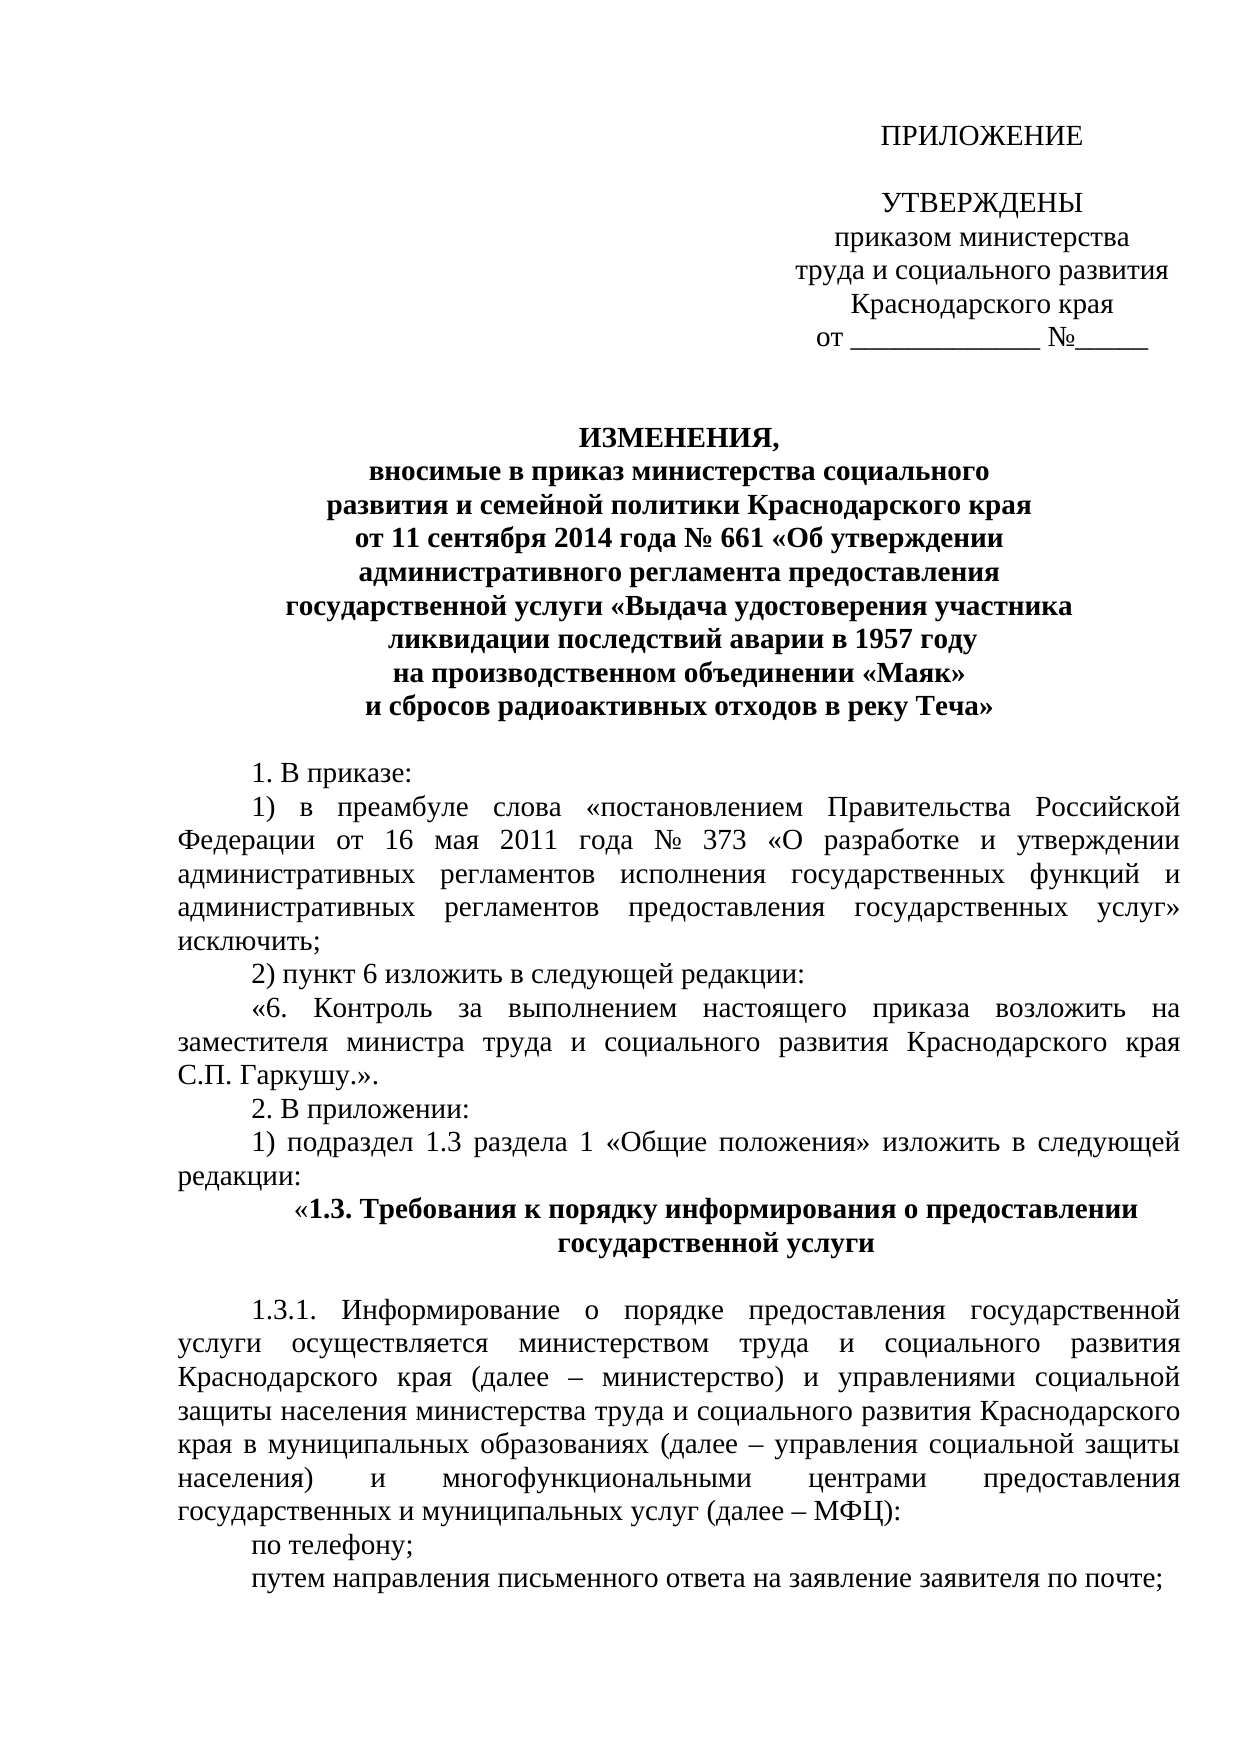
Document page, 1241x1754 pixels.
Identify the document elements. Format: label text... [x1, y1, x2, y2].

title труда и социального развития Краснодарского края [783, 252, 1181, 319]
text 1.3.1. Информирование о порядке предоставления государственной услуги осуществляется министерством труда и социального развития Краснодарского края (далее – министерство) и управлениями социальной защиты населения министерства труда и социального развития Краснодарского края в муниципальных образованиях (далее – управления социальной защиты населения) и многофункциональными центрами предоставления государственных и муниципальных услуг (далее – МФЦ): [177, 1292, 1181, 1527]
title вносимые в приказ министерства социального [177, 453, 1181, 487]
text 1) в преамбуле слова «постановлением Правительства Российской Федерации от 16 мая 2011 года № 373 «О разработке и утверждении административных регламентов исполнения государственных функций и административных регламентов предоставления государственных услуг» исключить; [177, 789, 1181, 957]
text 2. В приложении: [177, 1091, 1181, 1124]
text 1) подраздел 1.3 раздела 1 «Общие положения» изложить в следующей редакции: [177, 1124, 1181, 1191]
text «1.3. Требования к порядку информирования о предоставлении [177, 1191, 1181, 1225]
title административного регламента предоставления [177, 554, 1181, 588]
title УТВЕРЖДЕНЫ [783, 185, 1181, 219]
title развития и семейной политики Краснодарского края [177, 487, 1181, 521]
title ИЗМЕНЕНИЯ, [177, 420, 1181, 453]
text «6. Контроль за выполнением настоящего приказа возложить на заместителя министра труда и социального развития Краснодарского края С.П. Гаркушу.». [177, 990, 1181, 1091]
text по телефону; [177, 1527, 1181, 1560]
title государственной услуги «Выдача удостоверения участника [177, 588, 1181, 621]
title приказом министерства [783, 219, 1181, 252]
title и сбросов радиоактивных отходов в реку Теча» [177, 688, 1181, 722]
text путем направления письменного ответа на заявление заявителя по почте; [177, 1560, 1181, 1594]
title ПРИЛОЖЕНИЕ [783, 118, 1181, 152]
title на производственном объединении «Маяк» [177, 655, 1181, 688]
text 1. В приказе: [177, 755, 1181, 789]
title ликвидации последствий аварии в 1957 году [177, 621, 1181, 655]
title от _____________ №_____ [783, 319, 1181, 353]
title от 11 сентября 2014 года № 661 «Об утверждении [177, 521, 1181, 554]
text 2) пункт 6 изложить в следующей редакции: [177, 957, 1181, 990]
text государственной услуги [177, 1225, 1181, 1258]
